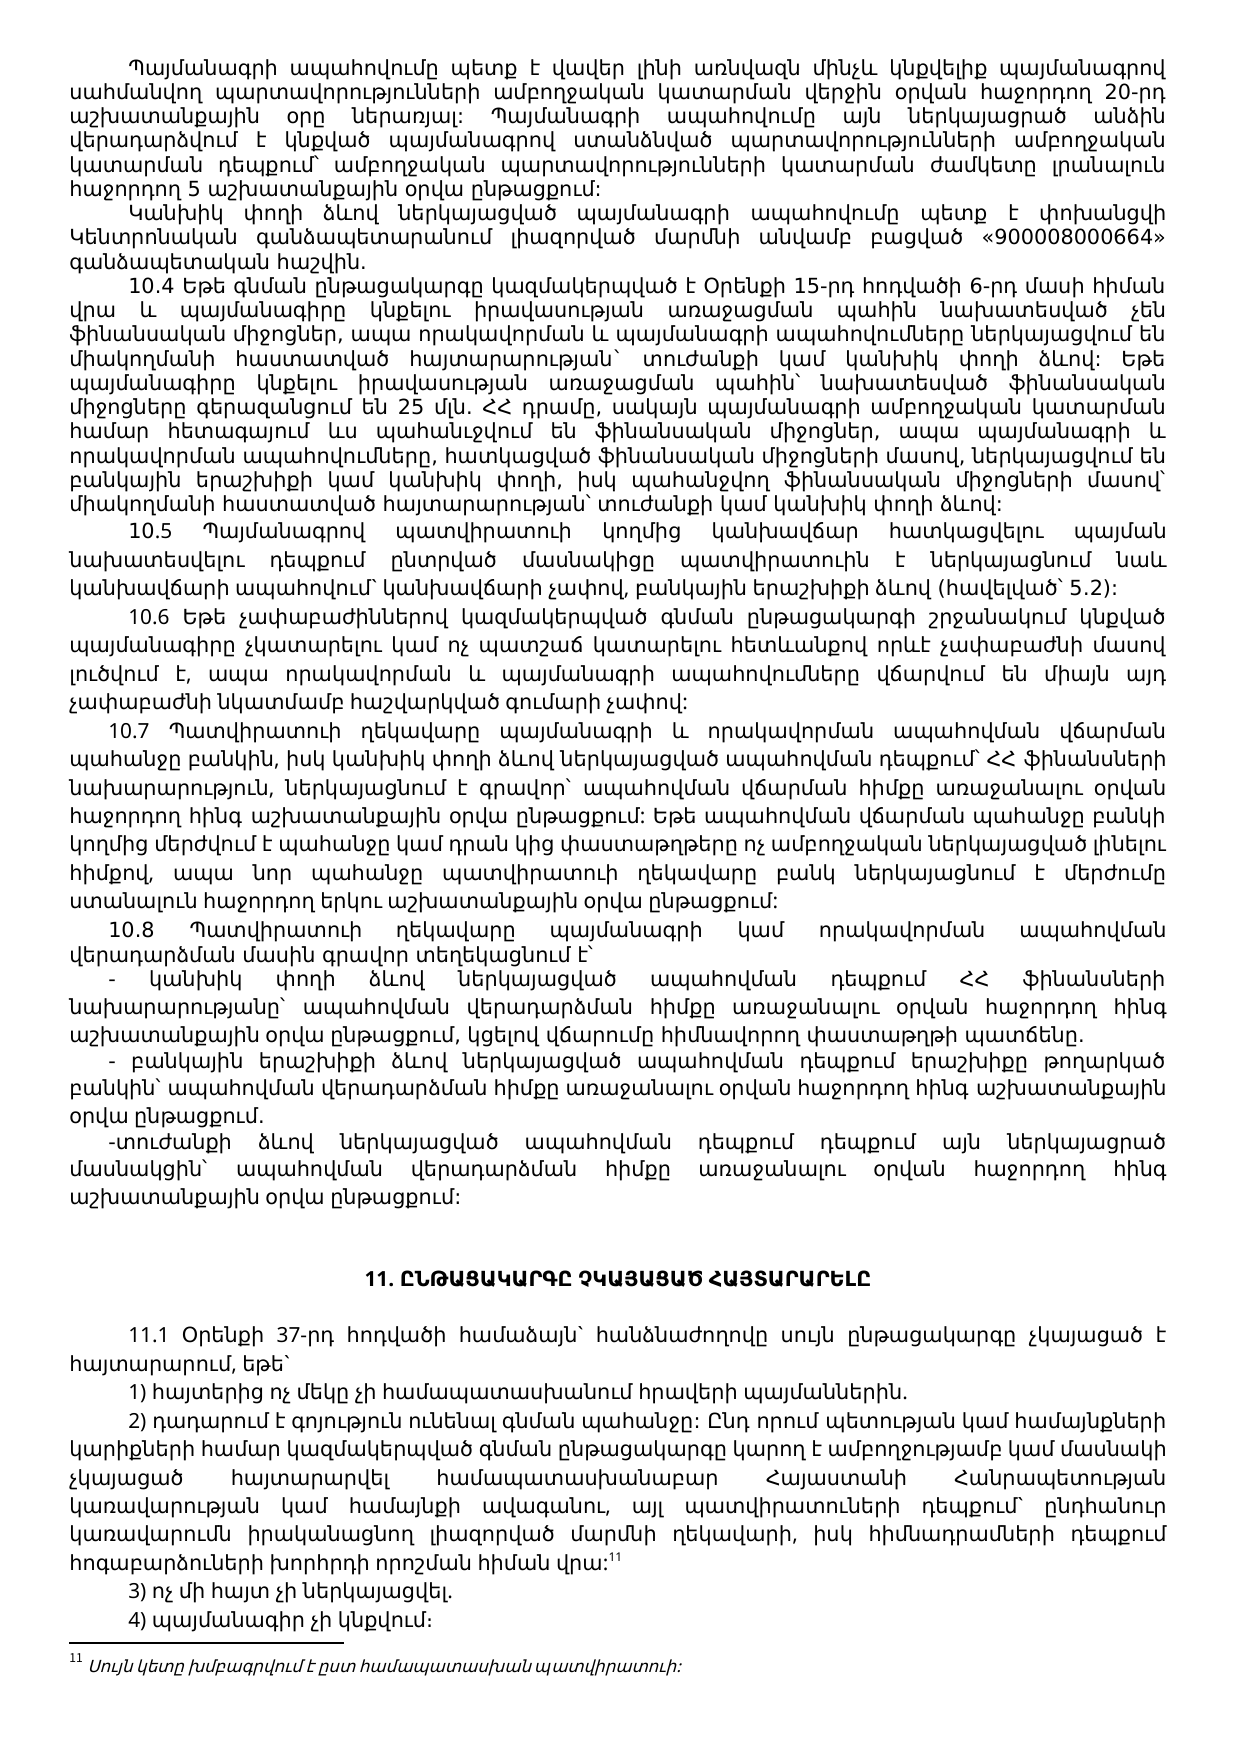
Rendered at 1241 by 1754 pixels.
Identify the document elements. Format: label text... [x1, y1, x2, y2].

text - կանխիկ փողի ձևով ներկայացված ապահովման դեպքում ՀՀ ֆինանսների նախարարությանը՝ ապահովման վերադարձման հիմքը առաջանալու օրվան հաջորդող հինգ աշխատանքային օրվա ընթացքում, կցելով վճարումը հիմնավորող փաստաթղթի պատճենը. [69, 967, 1167, 1049]
text - բանկային երաշխիքի ձևով ներկայացված ապահովման դեպքում երաշխիքը թողարկած բանկին՝ ապահովման վերադարձման հիմքը առաջանալու օրվան հաջորդող հինգ աշխատանքային օրվա ընթացքում. [69, 1049, 1167, 1130]
text 1) հայտերից ոչ մեկը չի համապատասխանում հրավերի պայմաններին. [69, 1377, 1167, 1406]
text 10.7 Պատվիրատուի ղեկավարը պայմանագրի և որակավորման ապահովման վճարման պահանջը բանկին, իսկ կանխիկ փողի ձևով ներկայացված ապահովման դեպքում՝ ՀՀ ֆինանսների նախարարություն, ներկայացնում է գրավոր՝ ապահովման վճարման հիմքը առաջանալու օրվան հաջորդող հինգ աշխատանքային օրվա ընթացքում: Եթե ապահովման վճարման պահանջը բանկի կողմից մերժվում է պահանջը կամ դրան կից փաստաթղթերը ոչ ամբողջական ներկայացված լինելու հիմքով, ապա նոր պահանջը պատվիրատուի ղեկավարը բանկ ներկայացնում է մերժումը ստանալուն հաջորդող երկու աշխատանքային օրվա ընթացքում: [69, 716, 1167, 915]
text -տուժանքի ձևով ներկայացված ապահովման դեպքում դեպքում այն ներկայացրած մասնակցին՝ ապահովման վերադարձման հիմքը առաջանալու օրվան հաջորդող հինգ աշխատանքային օրվա ընթացքում: [69, 1130, 1167, 1211]
text 10.5 Պայմանագրով պատվիրատուի կողմից կանխավճար հատկացվելու պայման նախատեսվելու դեպքում ընտրված մասնակիցը պատվիրատուին է ներկայացնում նաև կանխավճարի ապահովում` կանխավճարի չափով, բանկային երաշխիքի ձևով (հավելված՝ 5․2): [69, 517, 1167, 602]
text 10.4 Եթե գնման ընթացակարգը կազմակերպված է Օրենքի 15-րդ հոդվածի 6-րդ մասի հիման վրա և պայմանագիրը կնքելու իրավասության առաջացման պահին նախատեսված չեն ֆինանսական միջոցներ, ապա որակավորման և պայմանագրի ապահովումները ներկայացվում են միակողմանի հաստատված հայտարարության` տուժանքի կամ կանխիկ փողի ձևով: Եթե պայմանագիրը կնքելու իրավասության առաջացման պահին՝ նախատեսված ֆինանսական միջոցները գերազանցում են 25 մլն. ՀՀ դրամը, սակայն պայմանագրի ամբողջական կատարման համար հետագայում ևս պահանւջվում են ֆինանսական միջոցներ, ապա պայմանագրի և որակավորման ապահովումները, հատկացված ֆինանսական միջոցների մասով, ներկայացվում են բանկային երաշխիքի կամ կանխիկ փողի, իսկ պահանջվող ֆինանսական միջոցների մասով՝ միակողմանի հաստատված հայտարարության՝ տուժանքի կամ կանխիկ փողի ձևով: [69, 274, 1167, 517]
text 11.1 Օրենքի 37-րդ հոդվածի համաձայն` հանձնաժողովը սույն ընթացակարգը չկայացած է հայտարարում, եթե` [69, 1321, 1167, 1377]
text 11. ԸՆԹԱՑԱԿԱՐԳԸ ՉԿԱՅԱՑԱԾ ՀԱՅՏԱՐԱՐԵԼԸ [69, 1264, 1167, 1292]
text 4) պայմանագիր չի կնքվում։ [69, 1605, 1167, 1633]
text 10.6 Եթե չափաբաժիններով կազմակերպված գնման ընթացակարգի շրջանակում կնքված պայմանագիրը չկատարելու կամ ոչ պատշաճ կատարելու հետևանքով որևէ չափաբաժնի մասով լուծվում է, ապա որակավորման և պայմանագրի ապահովումները վճարվում են միայն այդ չափաբաժնի նկատմամբ հաշվարկված գումարի չափով: [69, 602, 1167, 716]
text 10.8 Պատվիրատուի ղեկավարը պայմանագրի կամ որակավորման ապահովման վերադարձման մասին գրավոր տեղեկացնում է՝ [69, 915, 1167, 967]
text Կանխիկ փողի ձևով ներկայացված պայմանագրի ապահովումը պետք է փոխանցվի Կենտրոնական գանձապետարանում լիազորված մարմնի անվամբ բացված «900008000664» գանձապետական հաշվին. [69, 201, 1167, 274]
text 3) ոչ մի հայտ չի ներկայացվել. [69, 1576, 1167, 1605]
text 2) դադարում է գոյություն ունենալ գնման պահանջը: Ընդ որում պետության կամ համայնքների կարիքների համար կազմակերպված գնման ընթացակարգը կարող է ամբողջությամբ կամ մասնակի չկայացած հայտարարվել համապատասխանաբար Հայաստանի Հանրապետության կառավարության կամ համայնքի ավագանու, այլ պատվիրատուների դեպքում` ընդհանուր կառավարումն իրականացնող լիազորված մարմնի ղեկավարի, իսկ հիմնադրամների դեպքում հոգաբարձուների խորհրդի որոշման հիման վրա: [69, 1406, 1167, 1576]
text Պայմանագրի ապահովումը պետք է վավեր լինի առնվազն մինչև կնքվելիք պայմանագրով սահմանվող պարտավորությունների ամբողջական կատարման վերջին օրվան հաջորդող 20-րդ աշխատանքային օրը ներառյալ: Պայմանագրի ապահովումը այն ներկայացրած անձին վերադարձվում է կնքված պայմանագրով ստանձնված պարտավորությունների ամբողջական կատարման դեպքում՝ ամբողջական պարտավորությունների կատարման ժամկետը լրանալուն հաջորդող 5 աշխատանքային օրվա ընթացքում: [69, 56, 1167, 201]
